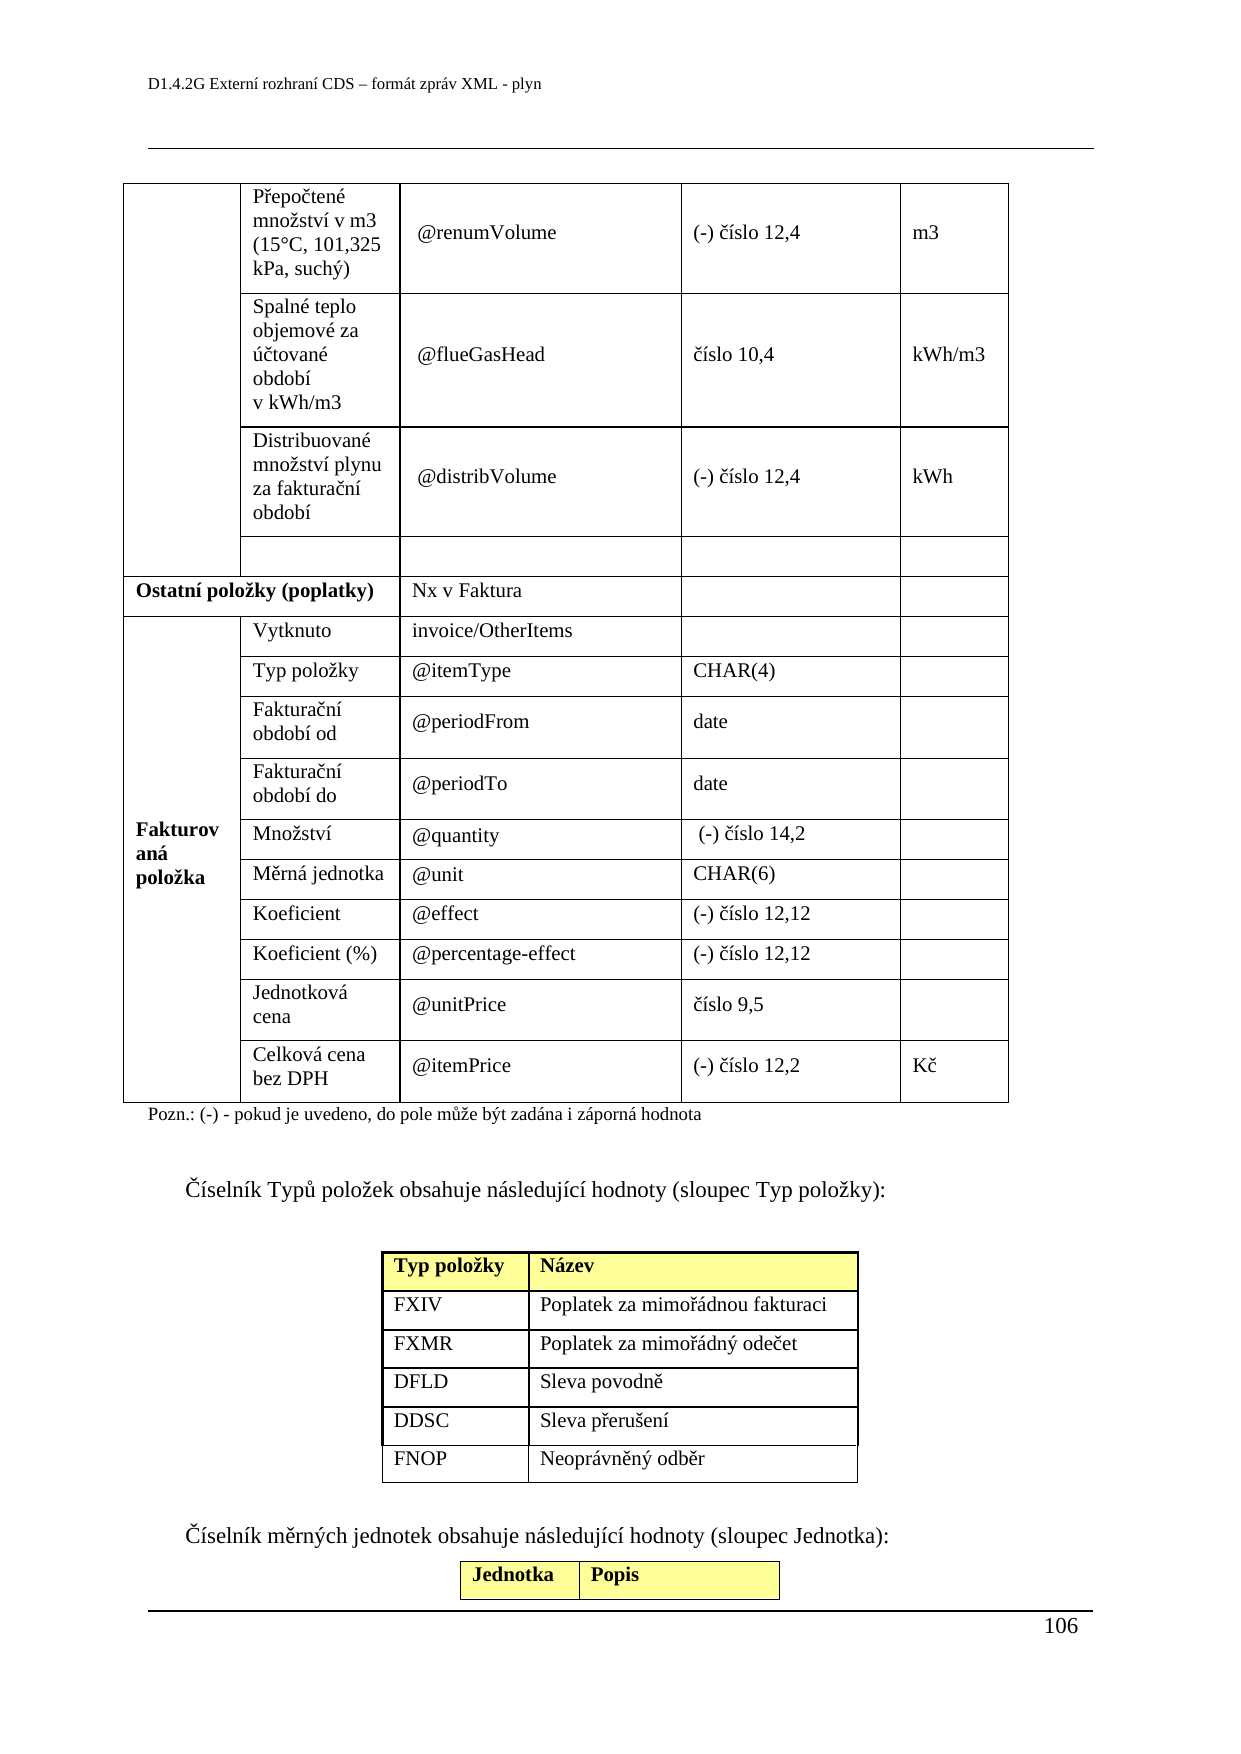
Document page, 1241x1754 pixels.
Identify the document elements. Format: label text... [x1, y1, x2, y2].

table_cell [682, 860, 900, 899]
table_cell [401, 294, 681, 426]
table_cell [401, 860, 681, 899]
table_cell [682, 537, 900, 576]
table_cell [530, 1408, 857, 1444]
text Číselník Typů položek obsahuje následující hodnoty (sloupec Typ položky): [185, 1176, 1092, 1202]
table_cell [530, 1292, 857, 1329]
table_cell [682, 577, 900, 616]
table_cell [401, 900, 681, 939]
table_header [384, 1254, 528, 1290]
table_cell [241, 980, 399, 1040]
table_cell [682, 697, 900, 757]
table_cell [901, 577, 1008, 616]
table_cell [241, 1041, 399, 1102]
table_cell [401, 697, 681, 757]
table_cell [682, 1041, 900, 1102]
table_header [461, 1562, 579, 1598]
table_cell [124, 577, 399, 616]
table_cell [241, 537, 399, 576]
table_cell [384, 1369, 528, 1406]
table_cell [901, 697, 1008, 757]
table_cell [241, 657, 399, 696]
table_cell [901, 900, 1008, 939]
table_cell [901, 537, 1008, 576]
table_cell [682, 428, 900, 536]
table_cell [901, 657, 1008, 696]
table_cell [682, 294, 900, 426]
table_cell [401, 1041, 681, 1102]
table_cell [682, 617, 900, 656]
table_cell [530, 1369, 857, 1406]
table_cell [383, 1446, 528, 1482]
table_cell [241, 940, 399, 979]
text Číselník měrných jednotek obsahuje následující hodnoty (sloupec Jednotka): [185, 1522, 1092, 1548]
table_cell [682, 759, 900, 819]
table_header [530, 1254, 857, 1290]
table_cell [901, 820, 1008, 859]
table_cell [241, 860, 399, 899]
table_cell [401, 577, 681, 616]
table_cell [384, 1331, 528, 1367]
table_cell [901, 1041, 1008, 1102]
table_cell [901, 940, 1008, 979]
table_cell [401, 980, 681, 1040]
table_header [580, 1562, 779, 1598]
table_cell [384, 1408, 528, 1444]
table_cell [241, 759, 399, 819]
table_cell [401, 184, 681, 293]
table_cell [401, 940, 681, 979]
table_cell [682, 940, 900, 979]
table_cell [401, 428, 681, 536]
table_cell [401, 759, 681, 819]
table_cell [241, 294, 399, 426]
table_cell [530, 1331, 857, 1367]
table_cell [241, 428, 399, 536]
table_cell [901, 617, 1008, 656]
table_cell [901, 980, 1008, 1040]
text Pozn.: (-) - pokud je uvedeno, do pole může být zadána i záporná hodnota [148, 1103, 1092, 1125]
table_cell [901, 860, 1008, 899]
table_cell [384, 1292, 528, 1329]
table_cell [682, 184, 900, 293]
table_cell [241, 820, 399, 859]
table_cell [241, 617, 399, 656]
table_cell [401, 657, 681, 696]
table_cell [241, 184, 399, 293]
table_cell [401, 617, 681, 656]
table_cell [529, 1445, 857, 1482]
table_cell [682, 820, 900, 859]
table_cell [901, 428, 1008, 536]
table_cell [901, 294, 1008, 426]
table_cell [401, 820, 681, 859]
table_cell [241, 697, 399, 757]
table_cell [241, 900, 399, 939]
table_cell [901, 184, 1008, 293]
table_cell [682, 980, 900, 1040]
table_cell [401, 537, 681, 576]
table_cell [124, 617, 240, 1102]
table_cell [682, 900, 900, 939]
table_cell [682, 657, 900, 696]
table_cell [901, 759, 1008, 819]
